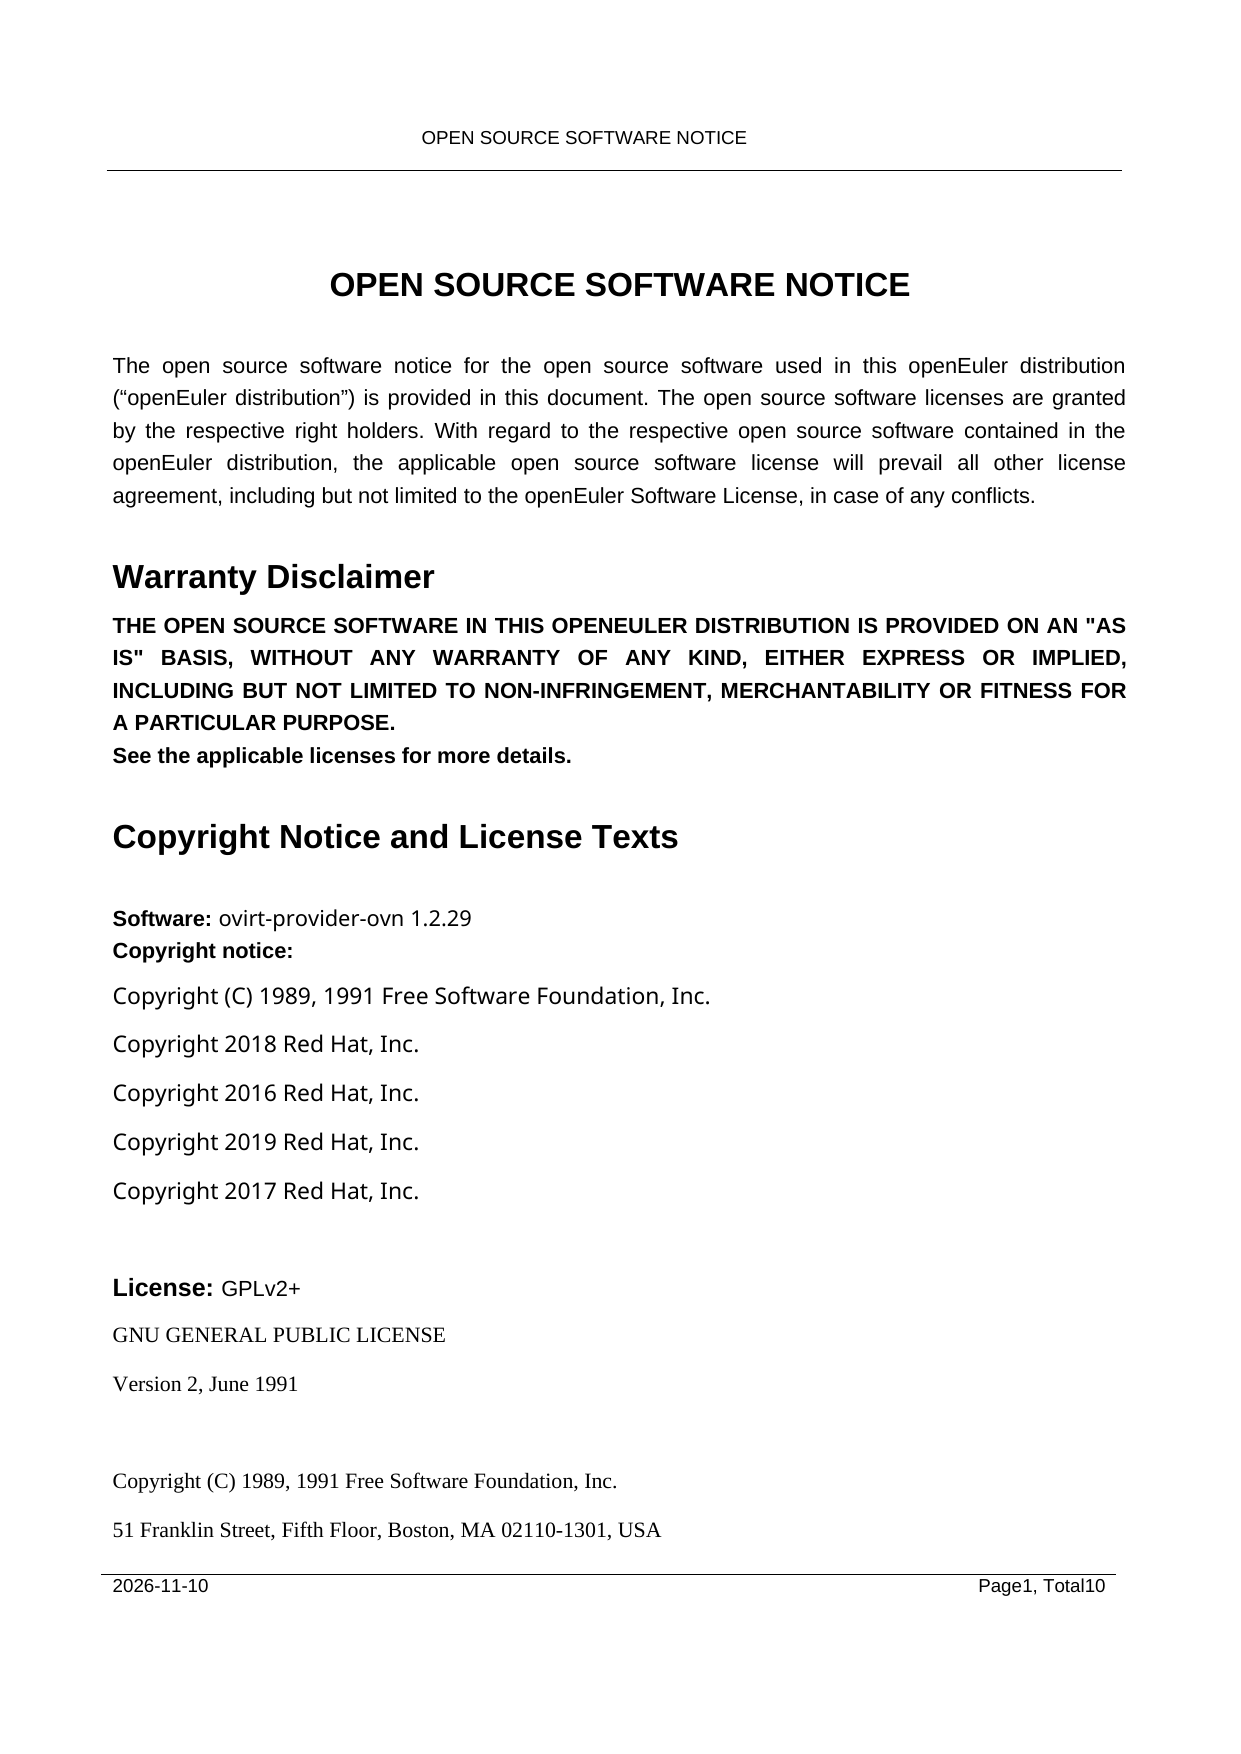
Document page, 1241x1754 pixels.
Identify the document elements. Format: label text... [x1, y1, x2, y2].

text Copyright notice: [112, 934, 1128, 966]
text Copyright (C) 1989, 1991 Free Software Foundation, Inc. Copyright 2018 Red Hat, Inc. Copyright 2016 Red Hat, Inc. Copyright 2019 Red Hat, Inc. Copyright 2017 Red Hat, Inc. [112, 979, 1128, 1255]
text OPEN SOURCE SOFTWARE NOTICE [112, 251, 1128, 316]
text The open source software notice for the open source software used in this openEuler distribution (“openEuler distribution”) is provided in this document. The open source software licenses are granted by the respective right holders. With regard to the respective open source software contained in the openEuler distribution, the applicable open source software license will prevail all other license agreement, including but not limited to the openEuler Software License, in case of any conflicts. [112, 349, 1128, 511]
text License: GPLv2+ [112, 1272, 1128, 1304]
text THE OPEN SOURCE SOFTWARE IN THIS OPENEULER DISTRIBUTION IS PROVIDED ON AN "AS IS" BASIS, WITHOUT ANY WARRANTY OF ANY KIND, EITHER EXPRESS OR IMPLIED, INCLUDING BUT NOT LIMITED TO NON-INFRINGEMENT, MERCHANTABILITY OR FITNESS FOR A PARTICULAR PURPOSE. See the applicable licenses for more details. [112, 609, 1128, 771]
text Copyright Notice and License Texts [112, 804, 1128, 869]
text Warranty Disclaimer [112, 544, 1128, 609]
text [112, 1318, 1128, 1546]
text Software: ovirt-provider-ovn 1.2.29 [112, 901, 1128, 934]
